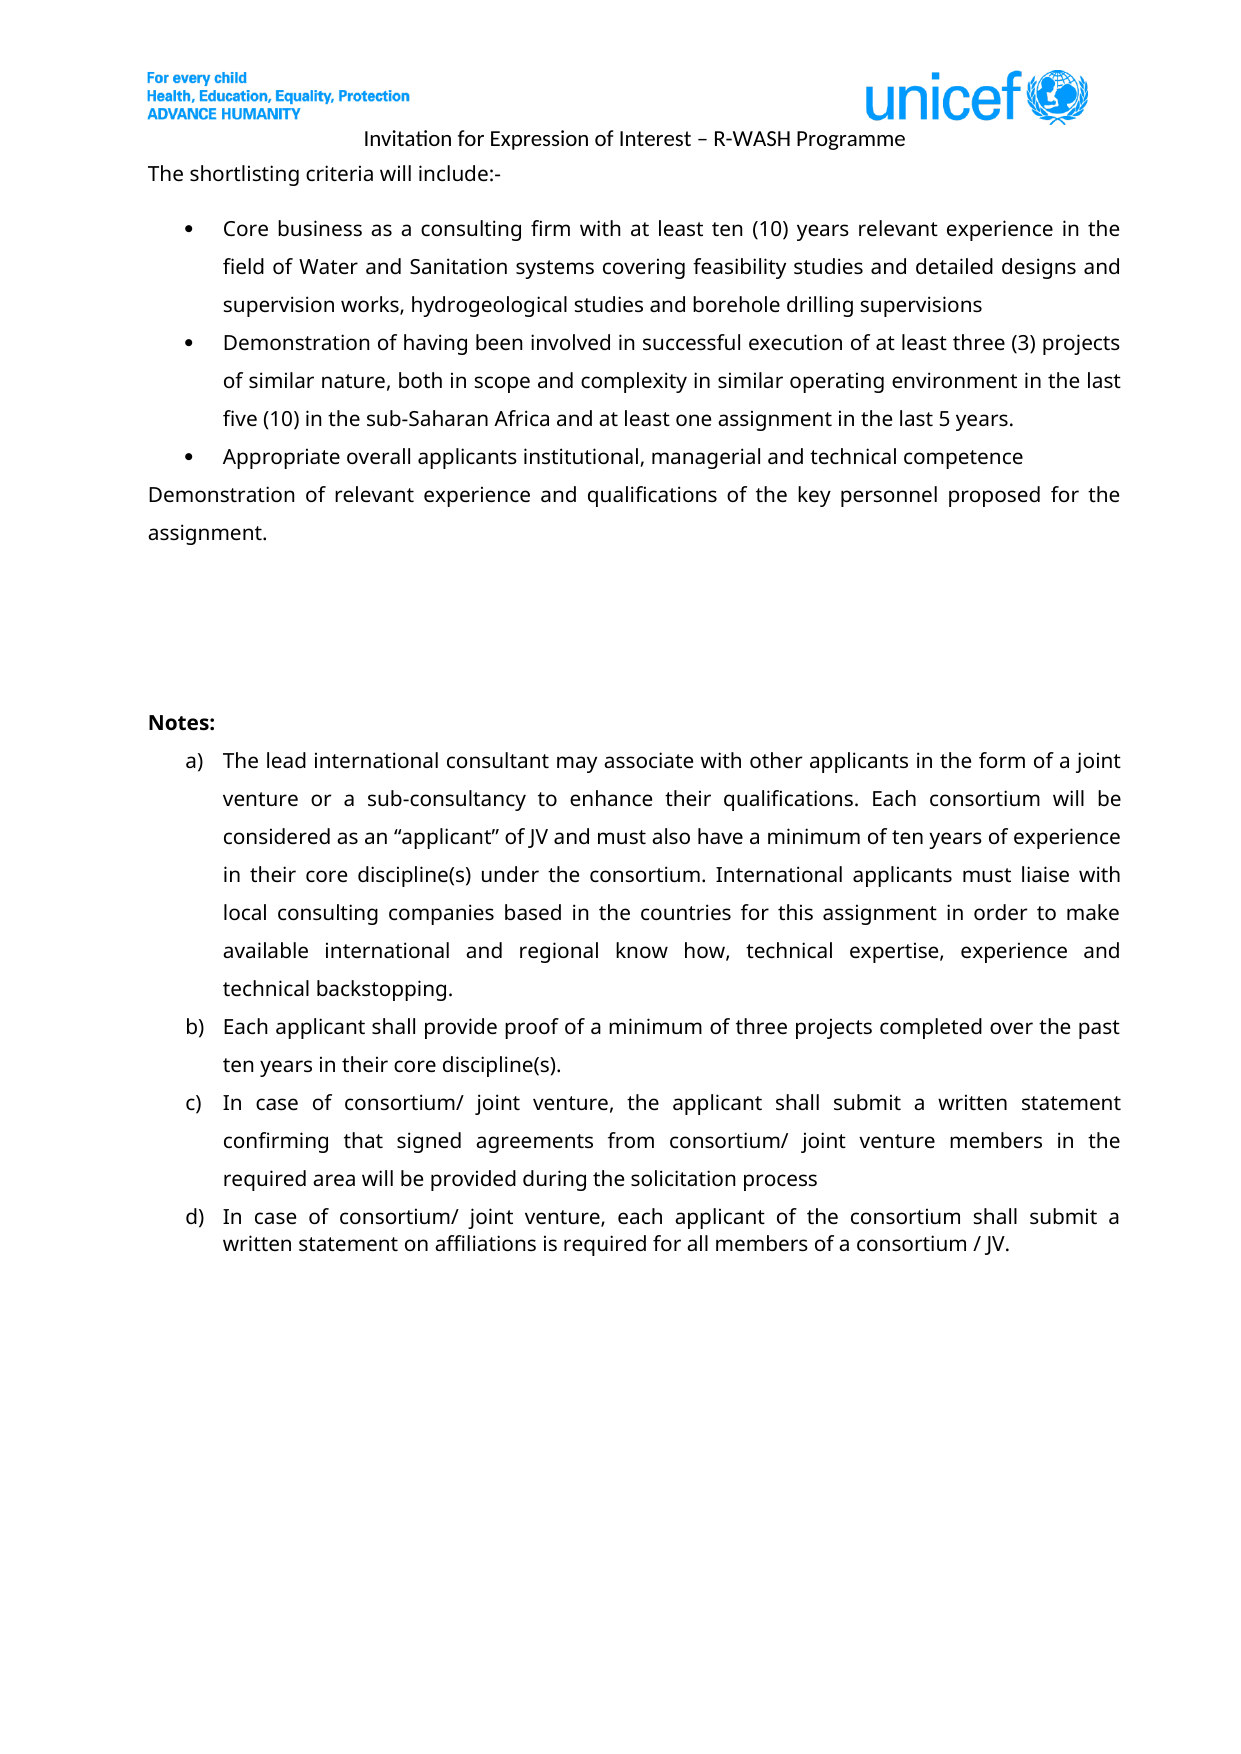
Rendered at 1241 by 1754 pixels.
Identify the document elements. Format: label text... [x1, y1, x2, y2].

picture [147, 70, 1088, 125]
list Demonstration of having been involved in successful execution of at least three (3) projects of similar nature, both in scope and complexity in similar operating environment in the last five (10) in the sub-Saharan Africa and at least one assignment in the last 5 years. [168, 328, 1122, 433]
list Demonstration of relevant experience and qualifications of the key personnel proposed for the assignment. [131, 480, 1122, 547]
list Appropriate overall applicants institutional, managerial and technical competence [168, 442, 1122, 471]
list Notes: [131, 708, 1122, 737]
text The shortlisting criteria will include:- [148, 159, 1122, 188]
list In case of consortium/ joint venture, the applicant shall submit a written statement confirming that signed agreements from consortium/ joint venture members in the required area will be provided during the solicitation process [168, 1088, 1122, 1193]
list Each applicant shall provide proof of a minimum of three projects completed over the past ten years in their core discipline(s). [168, 1012, 1122, 1079]
list In case of consortium/ joint venture, each applicant of the consortium shall submit a written statement on affiliations is required for all members of a consortium / JV. [185, 1203, 1122, 1257]
list The lead international consultant may associate with other applicants in the form of a joint venture or a sub-consultancy to enhance their qualifications.Each consortium will be considered as an “applicant” of JV and must also have a minimum of ten years of experience in their core discipline(s) under the consortium. International applicants must liaise with local consulting companies based in the countries for this assignment in order to make available international and regional know how, technical expertise, experience and technical backstopping. [168, 746, 1122, 1003]
list Core business as a consulting firm with at least ten (10) years relevant experience in the field of Water and Sanitation systems covering feasibility studies and detailed designs and supervision works, hydrogeological studies and borehole drilling supervisions [168, 214, 1122, 318]
